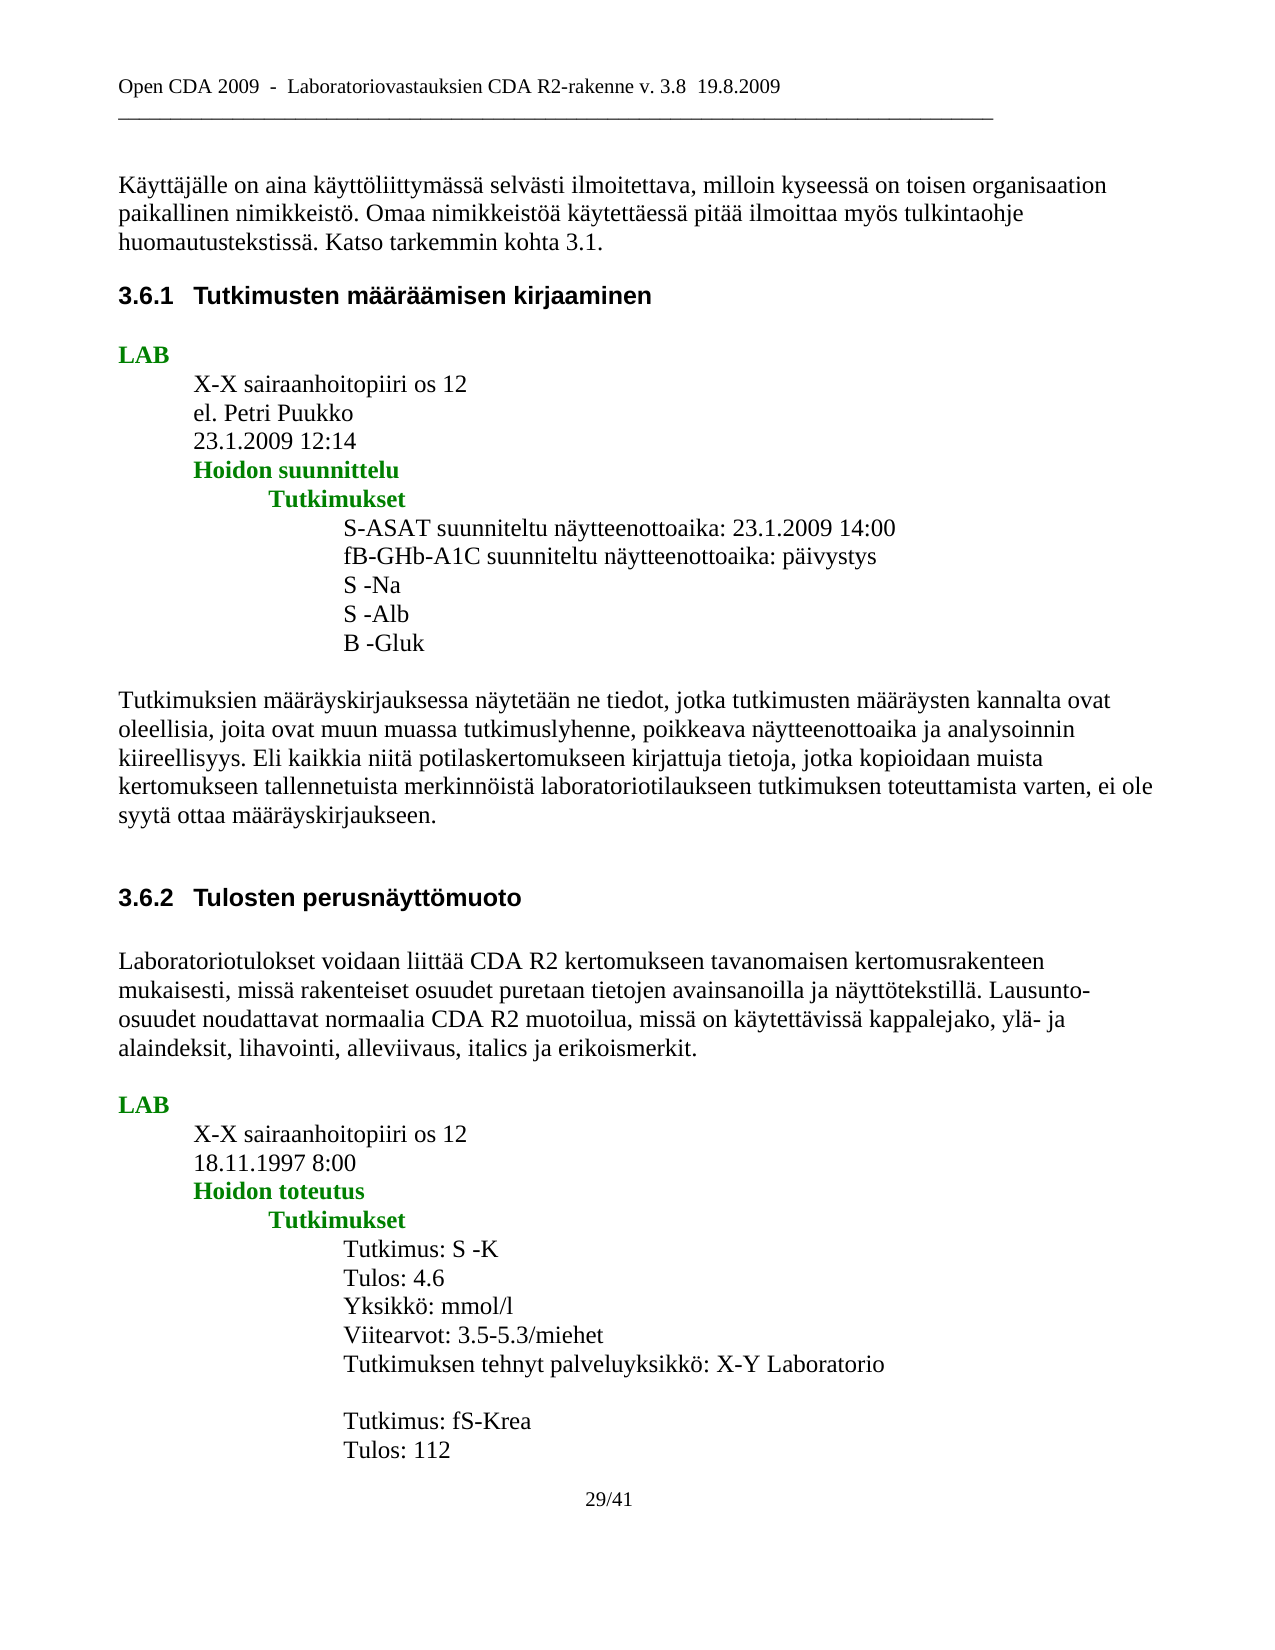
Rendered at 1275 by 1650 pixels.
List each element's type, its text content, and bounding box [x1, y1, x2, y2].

text Tutkimukset [268, 1205, 1157, 1234]
text Laboratoriotulokset voidaan liittää CDA R2 kertomukseen tavanomaisen kertomusrakenteen mukaisesti, missä rakenteiset osuudet puretaan tietojen avainsanoilla ja näyttötekstillä. Lausunto-osuudet noudattavat normaalia CDA R2 muotoilua, missä on käytettävissä kappalejako, ylä- ja alaindeksit, lihavointi, alleviivaus, italics ja erikoismerkit. [118, 946, 1157, 1061]
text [118, 170, 1157, 256]
text LAB [118, 1090, 1157, 1119]
text Tutkimukset [268, 484, 1157, 513]
text LAB [118, 340, 1157, 369]
subtitle Tulosten perusnäyttömuoto [118, 883, 1157, 911]
text S-ASAT suunniteltu näytteenottoaika: 23.1.2009 14:00 fB-GHb-A1C suunniteltu näytteenottoaika: päivystys S -Na S -Alb B -Gluk [343, 513, 1157, 656]
text X-X sairaanhoitopiiri os 12 el. Petri Puukko 23.1.2009 12:14 Hoidon suunnittelu [193, 369, 1157, 484]
subtitle Tutkimusten määräämisen kirjaaminen [118, 281, 1157, 310]
text X-X sairaanhoitopiiri os 12 18.11.1997 8:00 Hoidon toteutus [193, 1119, 1157, 1205]
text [343, 1234, 1157, 1464]
text Tutkimuksien määräyskirjauksessa näytetään ne tiedot, jotka tutkimusten määräysten kannalta ovat oleellisia, joita ovat muun muassa tutkimuslyhenne, poikkeava näytteenottoaika ja analysoinnin kiireellisyys. Eli kaikkia niitä potilaskertomukseen kirjattuja tietoja, jotka kopioidaan muista kertomukseen tallennetuista merkinnöistä laboratoriotilaukseen tutkimuksen toteuttamista varten, ei ole syytä ottaa määräyskirjaukseen. [118, 685, 1157, 829]
